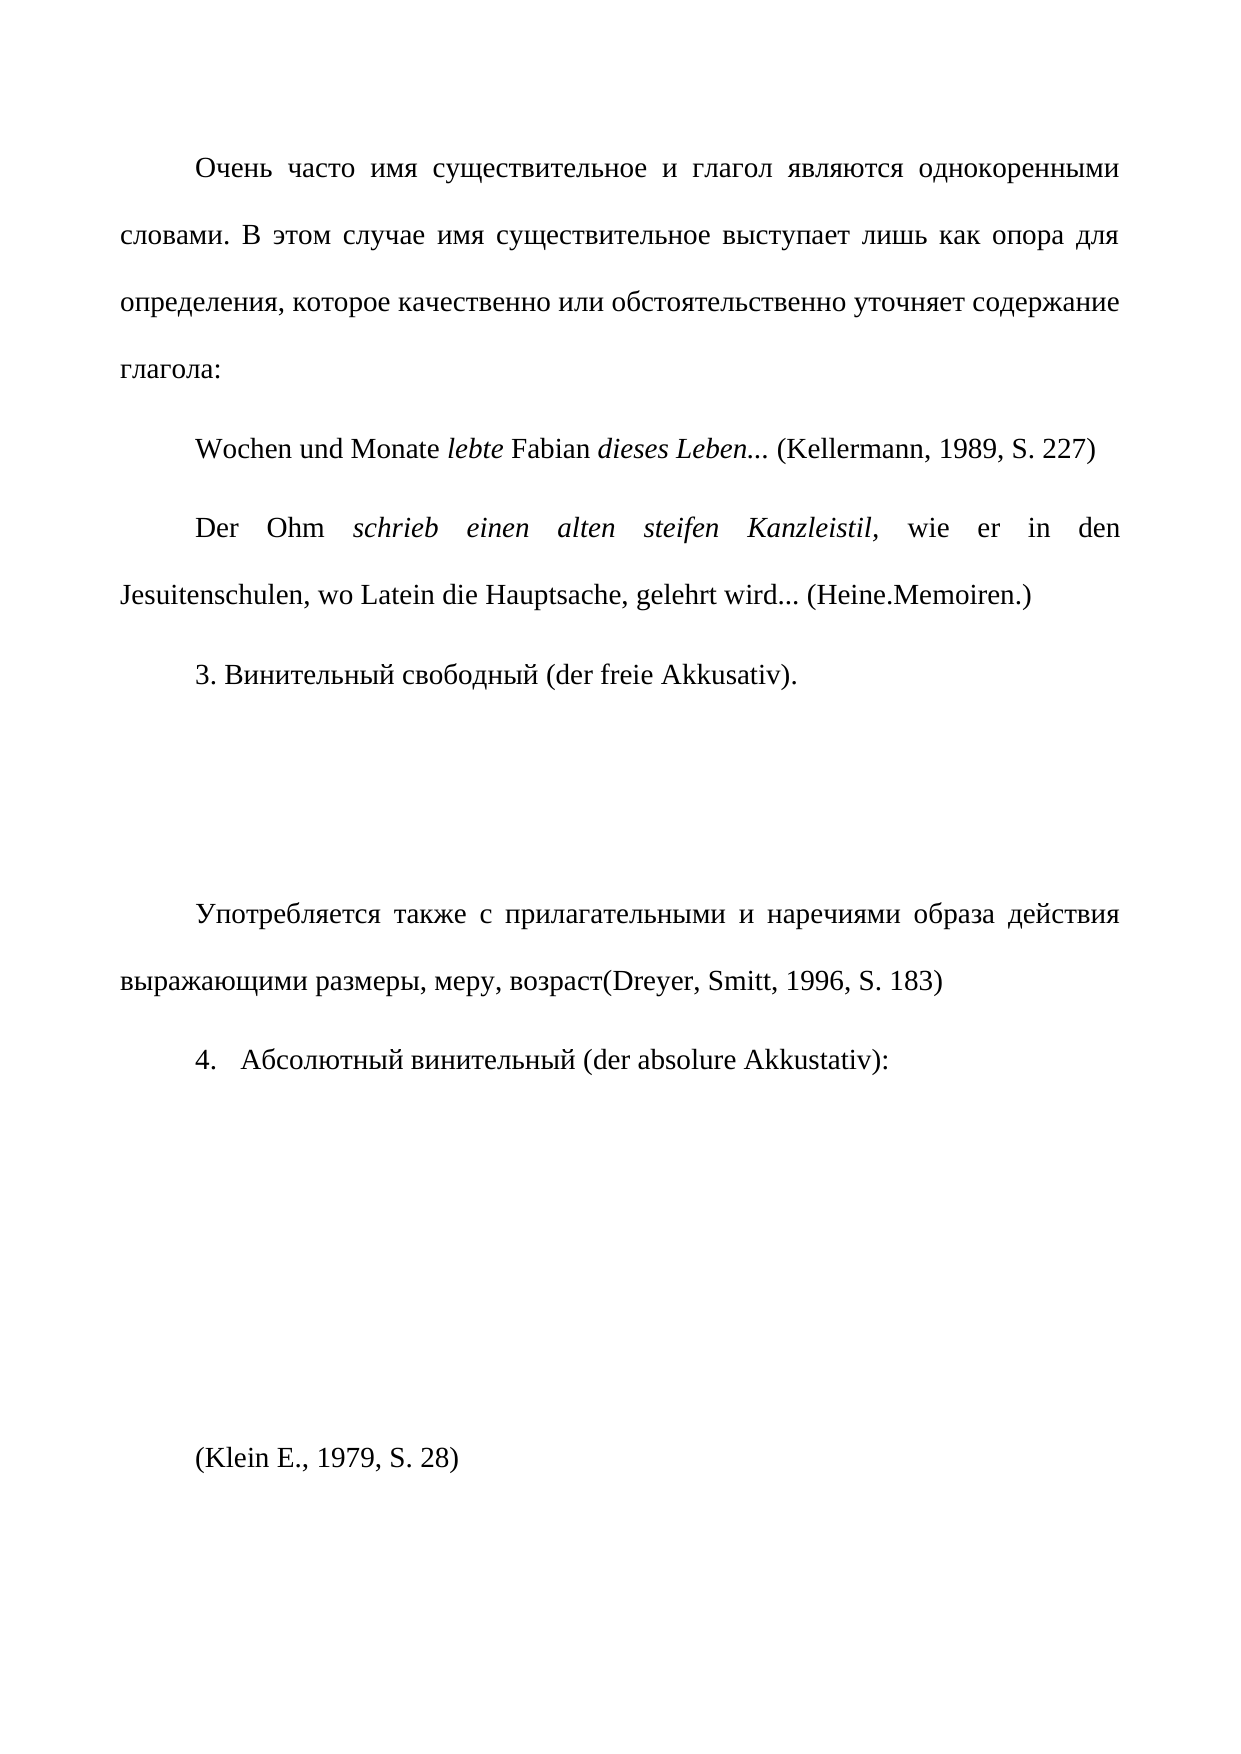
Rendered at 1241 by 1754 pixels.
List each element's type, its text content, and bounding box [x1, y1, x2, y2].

list Абсолютный винительный (der absolure Akkustativ): [195, 1042, 1120, 1076]
text 3. Винительный свободный (der freie Akkusativ). [120, 657, 1120, 691]
text Употребляется также с прилагательными и наречиями образа действия выражающими размеры, меру, возраст(Dreyer, Smitt, 1996, S. 183) [120, 896, 1120, 996]
text Очень часто имя существительное и глагол являются однокоренными словами. В этом случае имя существительное выступает лишь как опора для определения, которое качественно или обстоятельственно уточняет содержание глагола: [120, 150, 1120, 385]
text Der Ohm schrieb einen alten steifen Kanzleistil, wie er in den Jesuitenschulen, wo Latein die Hauptsache, gelehrt wird... (Heine.Memoiren.) [120, 510, 1120, 611]
text (Klein E., 1979, S. 28) [195, 1440, 1120, 1474]
text Wochen und Monate lebte Fabian dieses Leben... (Kellermann, 1989, S. 227) [120, 431, 1120, 464]
